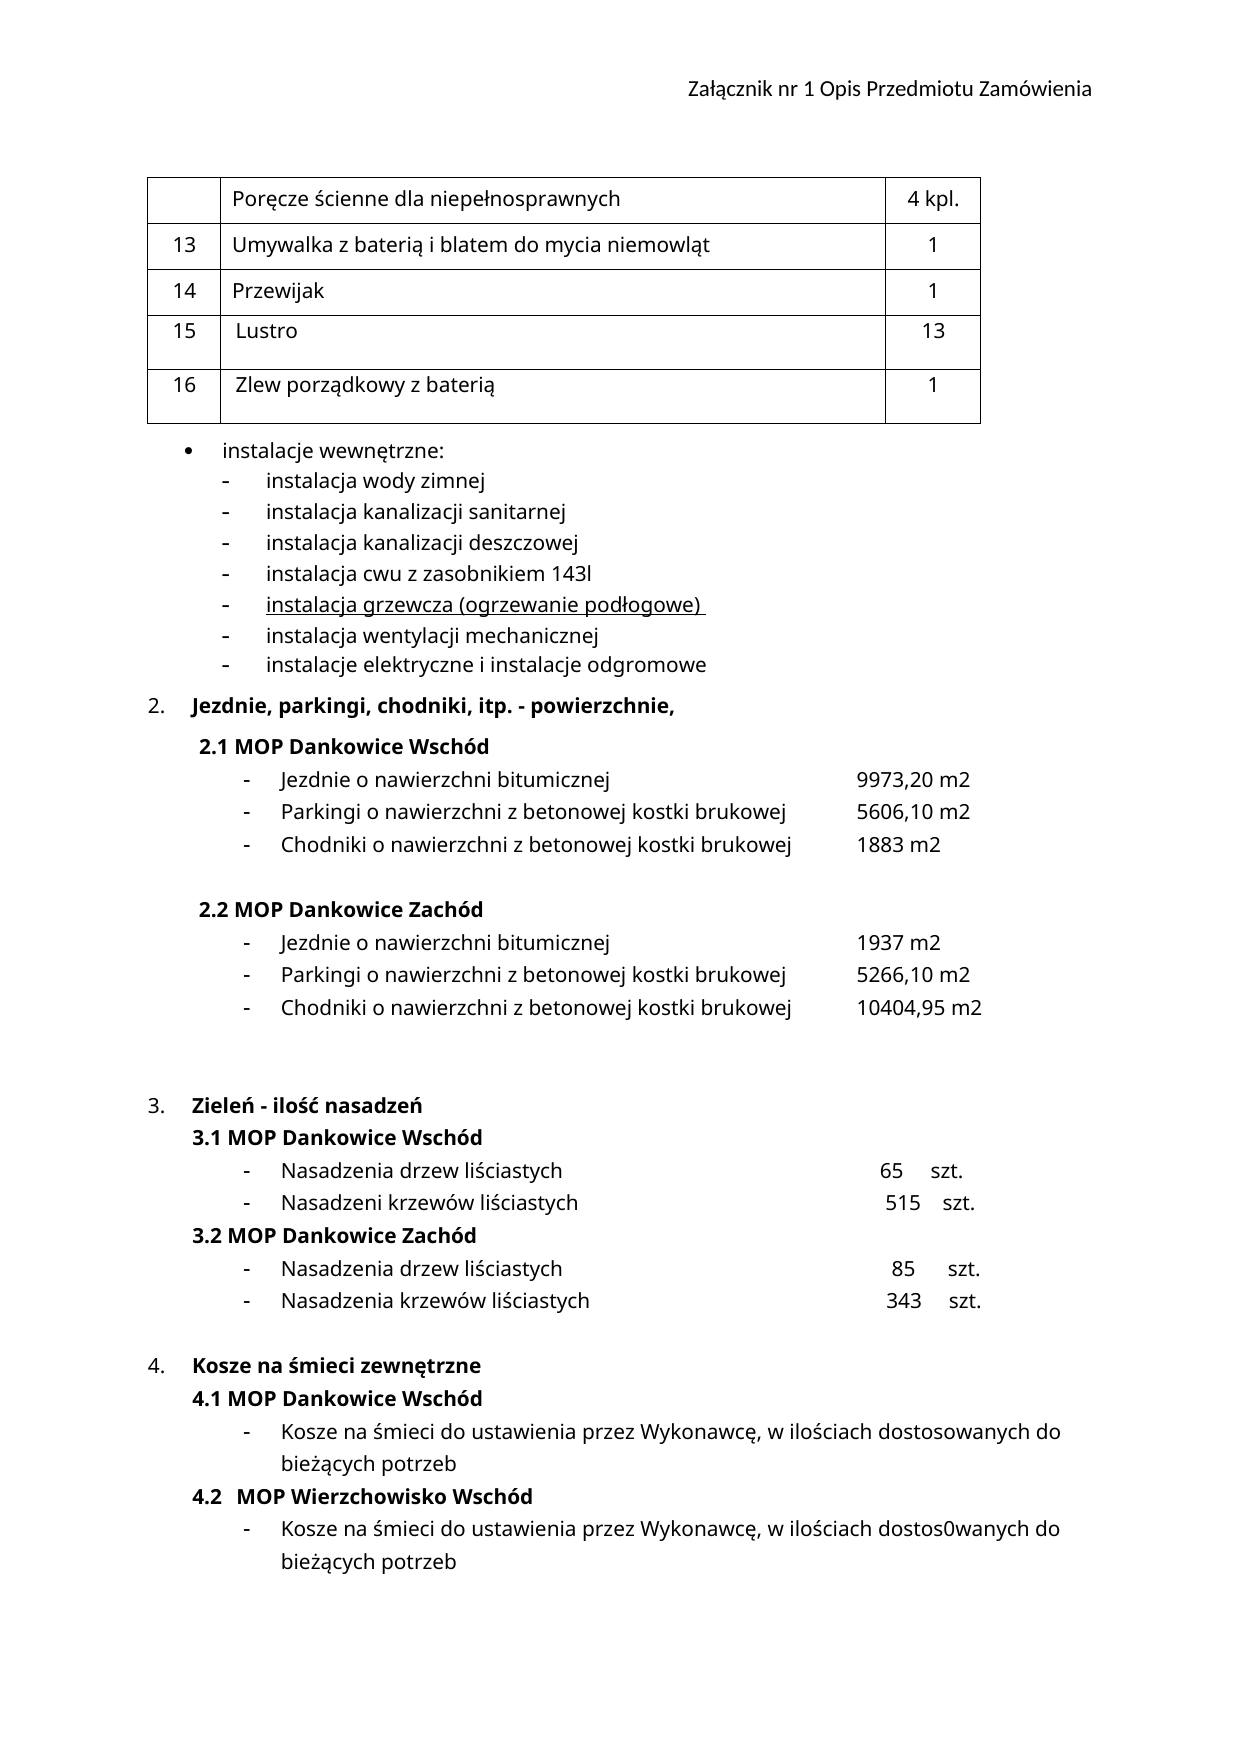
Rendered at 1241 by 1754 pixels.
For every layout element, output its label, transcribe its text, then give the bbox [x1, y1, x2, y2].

list instalacja wentylacji mechanicznej [221, 620, 1093, 649]
text 3.1 MOP Dankowice Wschód [192, 1123, 1093, 1152]
text 3.2 MOP Dankowice Zachód [192, 1221, 1093, 1249]
table_cell 12 [148, 178, 220, 223]
text 4.1 MOP Dankowice Wschód [192, 1384, 1093, 1413]
list instalacja grzewcza (ogrzewanie podłogowe) [221, 589, 1093, 618]
table_cell 13 [148, 224, 220, 269]
text 2. Jezdnie, parkingi, chodniki, itp. - powierzchnie, [148, 691, 1093, 719]
list Chodniki o nawierzchni z betonowej kostki brukowej 1883 m2 [243, 830, 1093, 858]
list Jezdnie o nawierzchni bitumicznej 1937 m2 [243, 928, 1093, 956]
list instalacja kanalizacji sanitarnej [221, 496, 1093, 525]
list Jezdnie o nawierzchni bitumicznej 9973,20 m2 [243, 765, 1078, 793]
list Zieleń - ilość nasadzeń [148, 1091, 1093, 1119]
table_cell 14 [148, 270, 220, 315]
list instalacja wody zimnej [221, 465, 1093, 494]
text 2.2 MOP Dankowice Zachód [199, 895, 1093, 923]
table_cell Zlew porządkowy z baterią [221, 370, 885, 423]
table_cell Przewijak [221, 270, 885, 315]
list Kosze na śmieci zewnętrzne [148, 1352, 1093, 1380]
table_cell 2 kpl. 4 kpl. [886, 178, 980, 223]
list Chodniki o nawierzchni z betonowej kostki brukowej 10404,95 m2 [243, 993, 1093, 1021]
list Parkingi o nawierzchni z betonowej kostki brukowej 5606,10 m2 [243, 797, 1093, 826]
table_cell 1 [886, 370, 980, 423]
table_cell 1 [886, 224, 980, 269]
list Kosze na śmieci do ustawienia przez Wykonawcę, w ilościach dostos0wanych do bieżących potrzeb [243, 1514, 1093, 1576]
list Nasadzenia drzew liściastych 85 szt. [243, 1254, 1093, 1282]
table_cell 13 [886, 316, 980, 369]
list instalacja cwu z zasobnikiem 143l [221, 558, 1093, 587]
text 2.1 MOP Dankowice Wschód [199, 732, 1093, 761]
list Parkingi o nawierzchni z betonowej kostki brukowej 5266,10 m2 [243, 960, 1093, 989]
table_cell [221, 178, 885, 223]
list Nasadzeni krzewów liściastych 515 szt. [243, 1188, 1093, 1217]
list Nasadzenia krzewów liściastych 343 szt. [243, 1286, 1093, 1315]
table_cell 16 [148, 370, 220, 423]
list instalacja kanalizacji deszczowej [221, 527, 1093, 556]
list Kosze na śmieci do ustawienia przez Wykonawcę, w ilościach dostosowanych do bieżących potrzeb [243, 1417, 1093, 1478]
table_cell Umywalka z baterią i blatem do mycia niemowląt [221, 224, 885, 269]
list instalacje wewnętrzne: [185, 437, 1093, 465]
table_cell 1 [886, 270, 980, 315]
list instalacje elektryczne i instalacje odgromowe [221, 649, 1093, 679]
list MOP Wierzchowisko Wschód [192, 1482, 1093, 1510]
table_cell Lustro [221, 316, 885, 369]
list Nasadzenia drzew liściastych 65 szt. [243, 1156, 1093, 1184]
table_cell 15 [148, 316, 220, 369]
